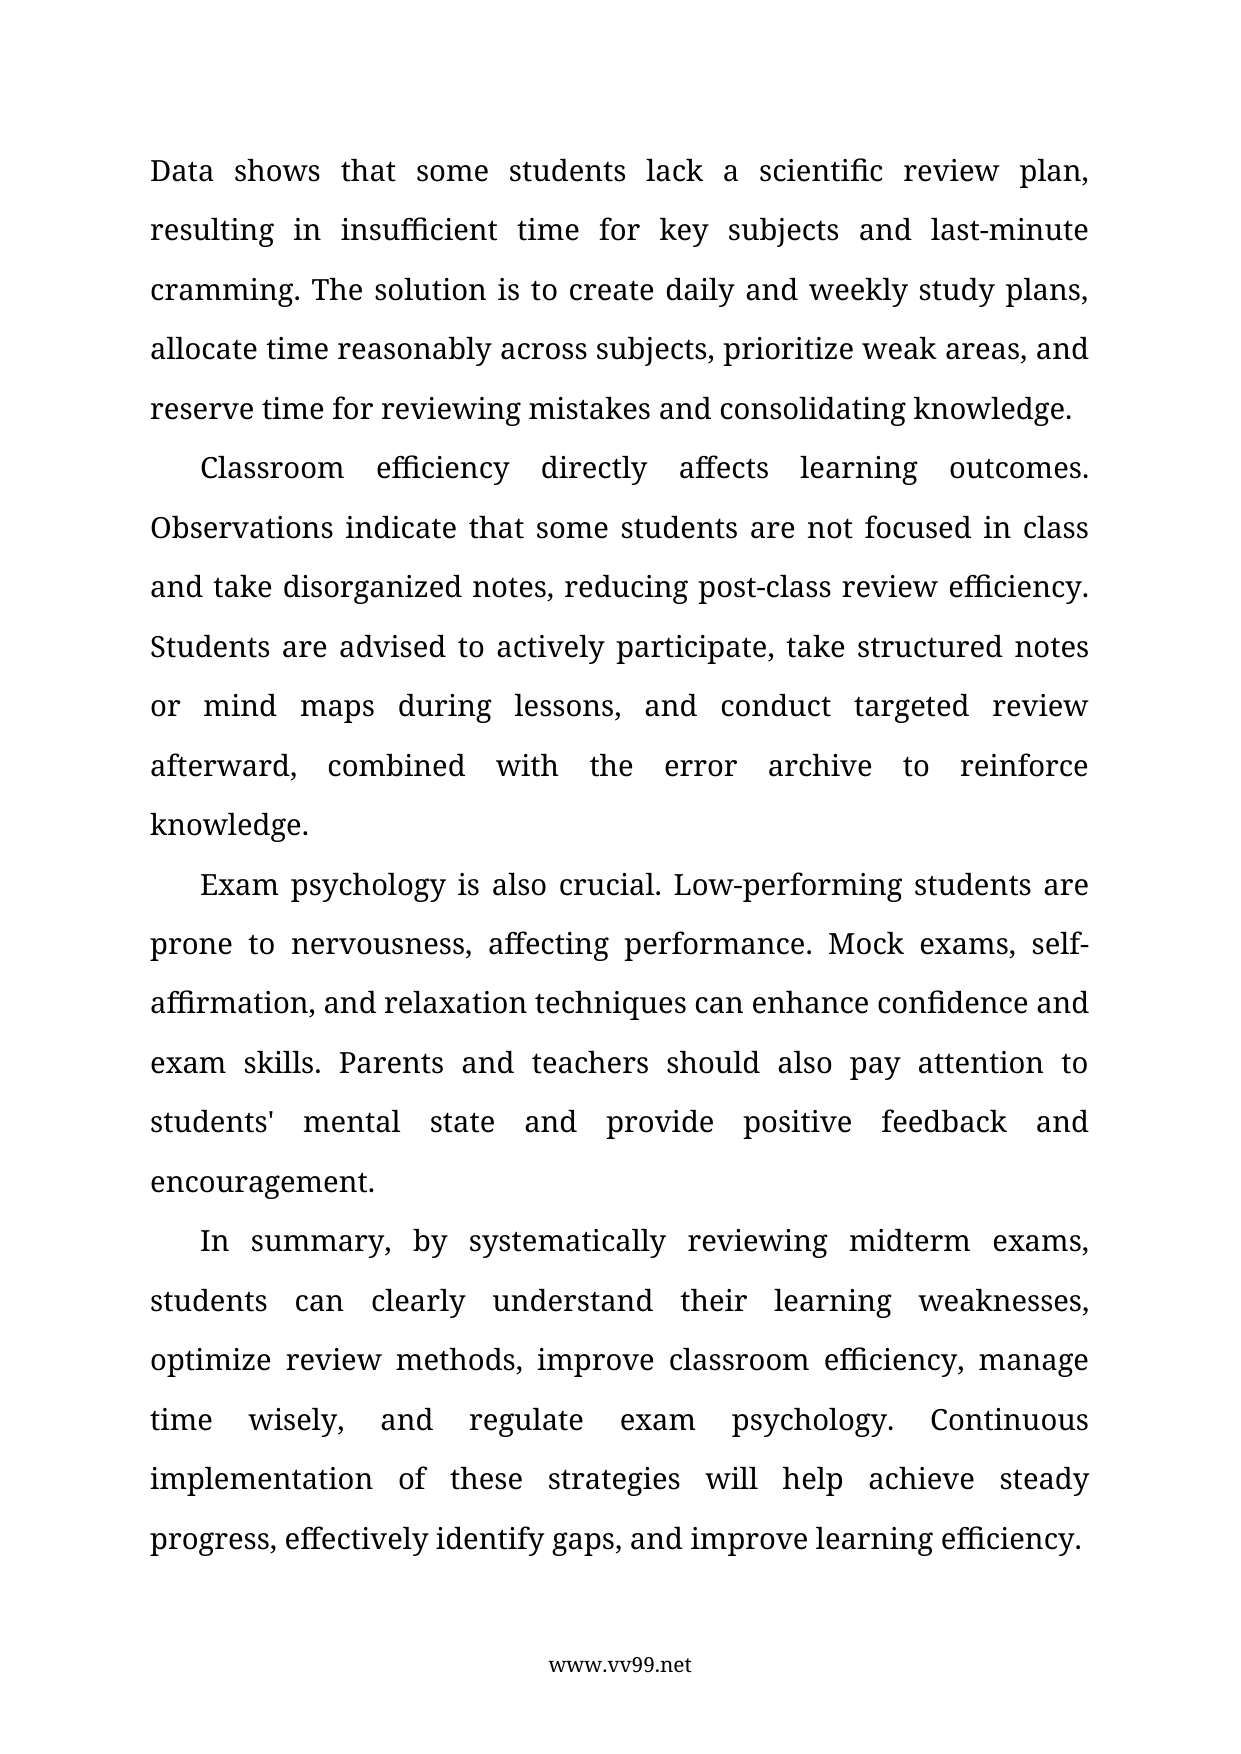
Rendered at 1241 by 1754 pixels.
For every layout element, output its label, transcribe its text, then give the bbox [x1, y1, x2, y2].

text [150, 150, 1090, 428]
text Classroom efficiency directly affects learning outcomes. Observations indicate that some students are not focused in class and take disorganized notes, reducing post-class review efficiency. Students are advised to actively participate, take structured notes or mind maps during lessons, and conduct targeted review afterward, combined with the error archive to reinforce knowledge. [150, 447, 1090, 844]
text Exam psychology is also crucial. Low-performing students are prone to nervousness, affecting performance. Mock exams, self-affirmation, and relaxation techniques can enhance confidence and exam skills. Parents and teachers should also pay attention to students' mental state and provide positive feedback and encouragement. [150, 864, 1090, 1201]
text In summary, by systematically reviewing midterm exams, students can clearly understand their learning weaknesses, optimize review methods, improve classroom efficiency, manage time wisely, and regulate exam psychology. Continuous implementation of these strategies will help achieve steady progress, effectively identify gaps, and improve learning efficiency. [150, 1221, 1090, 1558]
